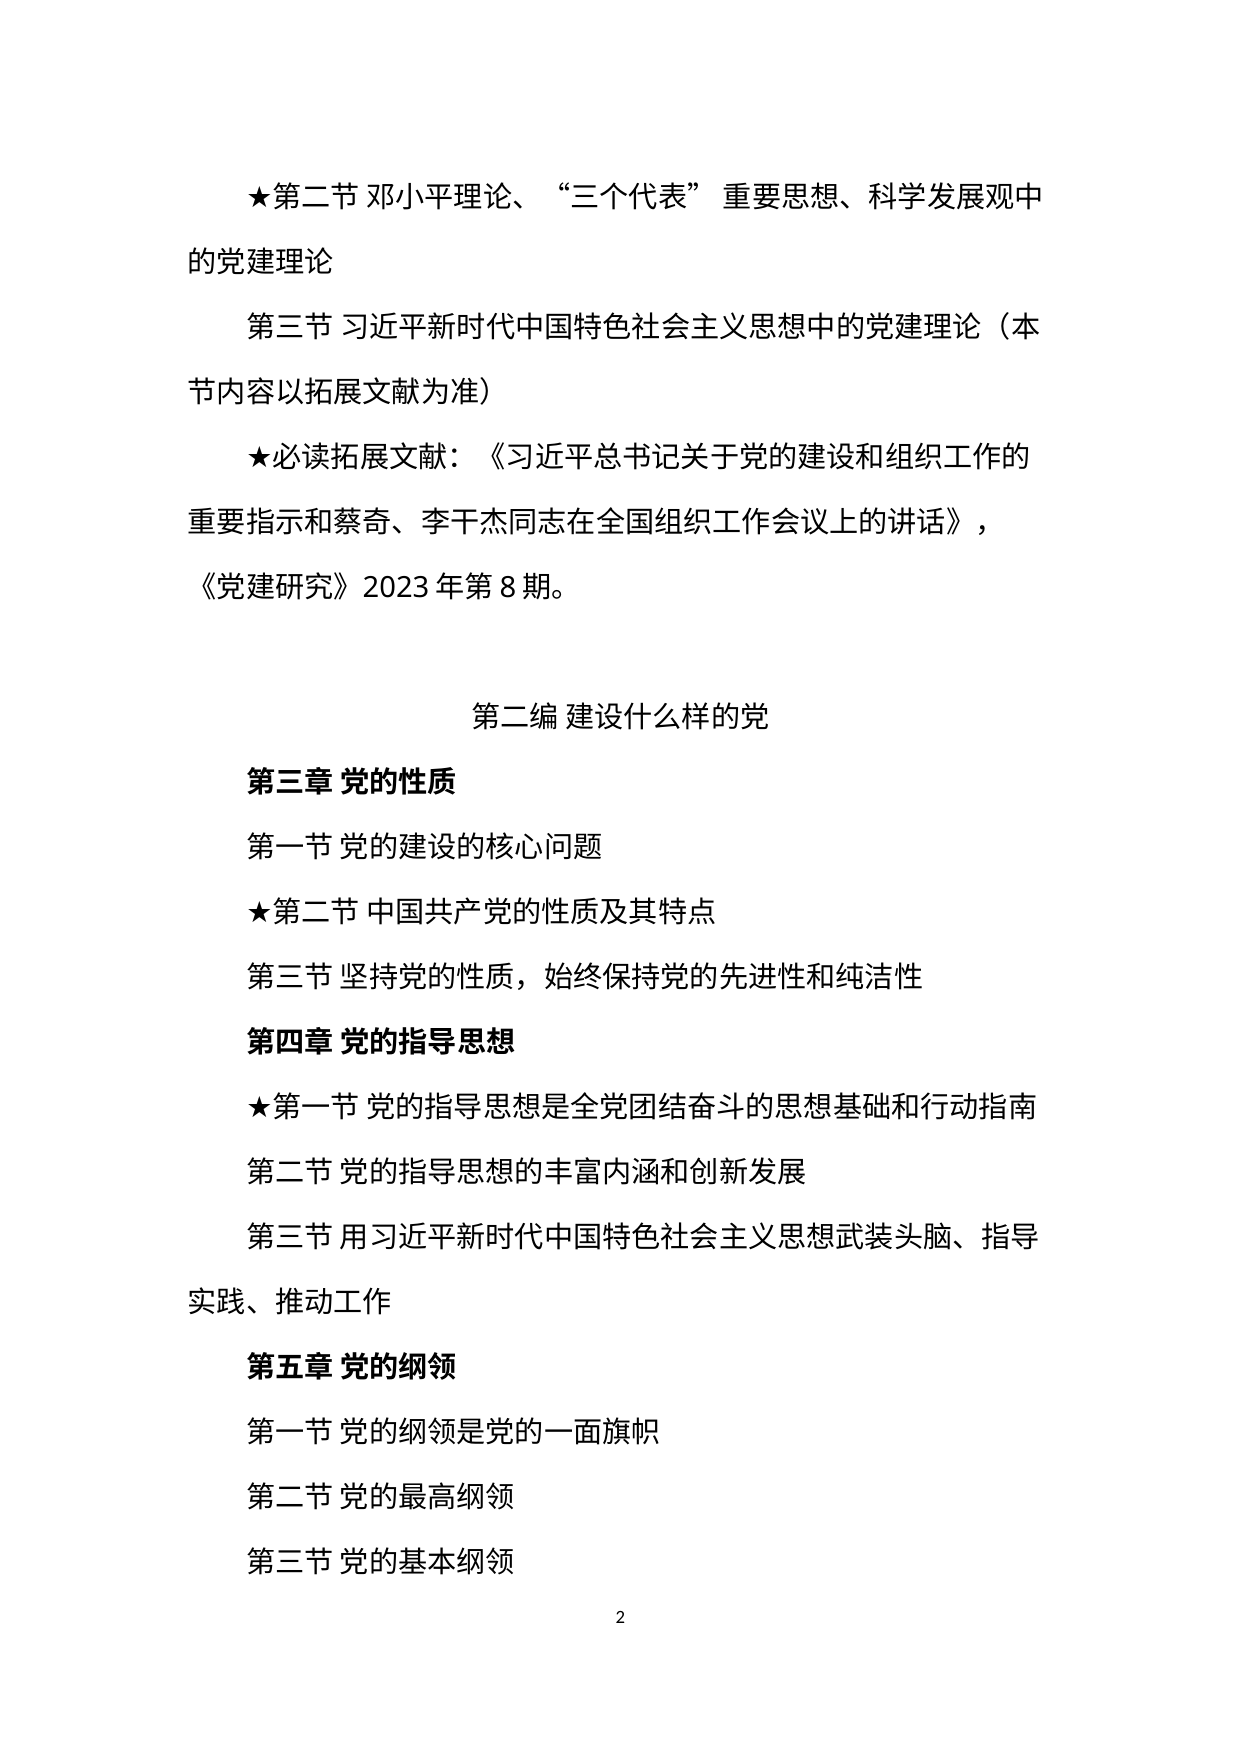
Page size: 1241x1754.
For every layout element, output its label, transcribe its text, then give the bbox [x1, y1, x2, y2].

list ★必读拓展文献：《习近平总书记关于党的建设和组织工作的重要指示和蔡奇、李干杰同志在全国组织工作会议上的讲话》，《党建研究》2023年第8期。 [187, 422, 1053, 617]
text 第二节 党的指导思想的丰富内涵和创新发展 [187, 1137, 1053, 1202]
text 第二节 党的最高纲领 [187, 1462, 1053, 1527]
text 第一节 党的建设的核心问题 [187, 812, 1053, 877]
text ★第一节 党的指导思想是全党团结奋斗的思想基础和行动指南 [187, 1072, 1053, 1137]
text ★第二节 中国共产党的性质及其特点 [187, 877, 1053, 942]
text 第三章 党的性质 [187, 747, 1053, 812]
text 第四章 党的指导思想 [187, 1007, 1053, 1072]
text 第五章 党的纲领 [187, 1332, 1053, 1397]
text 第三节 坚持党的性质，始终保持党的先进性和纯洁性 [187, 942, 1053, 1007]
list 习近平新时代中国特色社会主义思想中的党建理论（本节内容以拓展文献为准） [187, 292, 1053, 422]
text 第三节 党的基本纲领 [187, 1527, 1053, 1592]
text 第一节 党的纲领是党的一面旗帜 [187, 1397, 1053, 1462]
text 第二编 建设什么样的党 [187, 682, 1053, 747]
text ★第二节 邓小平理论、“三个代表” 重要思想、科学发展观中的党建理论 [187, 162, 1053, 292]
text 第三节 用习近平新时代中国特色社会主义思想武装头脑、指导实践、推动工作 [187, 1202, 1053, 1332]
